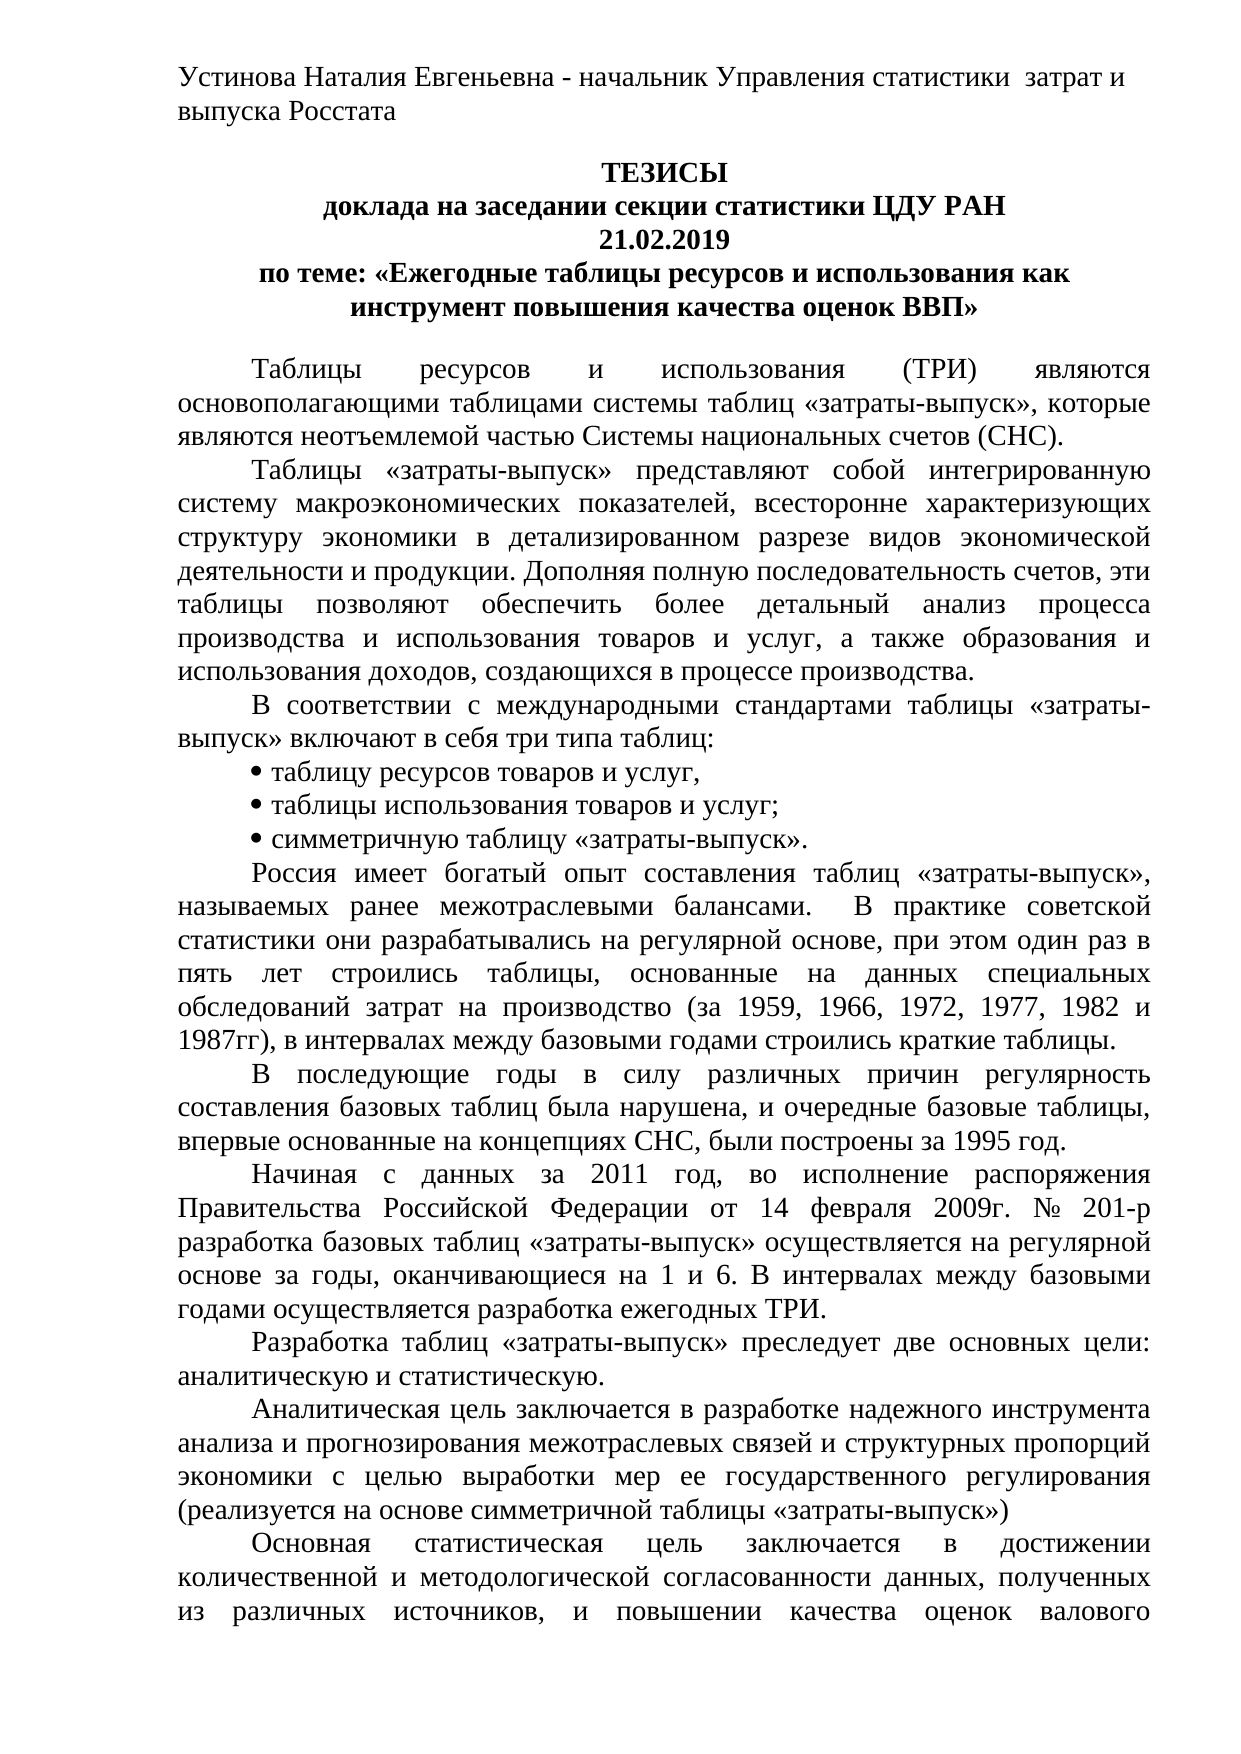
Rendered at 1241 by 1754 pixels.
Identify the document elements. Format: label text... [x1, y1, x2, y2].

text В соответствии с международными стандартами таблицы «затраты-выпуск» включают в себя три типа таблиц: [177, 687, 1152, 754]
list таблицы использования товаров и услуг; [177, 787, 1152, 821]
text В последующие годы в силу различных причин регулярность составления базовых таблиц была нарушена, и очередные базовые таблицы, впервые основанные на концепциях СНС, были построены за 1995 год. [177, 1056, 1152, 1157]
text ТЕЗИСЫ [177, 155, 1152, 188]
text по теме: «Ежегодные таблицы ресурсов и использования как инструмент повышения качества оценок ВВП» [177, 256, 1152, 323]
text Разработка таблиц «затраты-выпуск» преследует две основных цели: аналитическую и статистическую. [177, 1324, 1152, 1391]
list симметричную таблицу «затраты-выпуск». [177, 821, 1152, 855]
text доклада на заседании секции статистики ЦДУ РАН [177, 188, 1152, 222]
text Начиная с данных за 2011 год, во исполнение распоряжения Правительства Российской Федерации от 14 февраля 2009г. № 201-р разработка базовых таблиц «затраты-выпуск» осуществляется на регулярной основе за годы, оканчивающиеся на 1 и 6. В интервалах между базовыми годами осуществляется разработка ежегодных ТРИ. [177, 1157, 1152, 1324]
text Устинова Наталия Евгеньевна - начальник Управления статистики затрат и выпуска Росстата [177, 59, 1152, 126]
text Россия имеет богатый опыт составления таблиц «затраты-выпуск», называемых ранее межотраслевыми балансами. В практике советской статистики они разрабатывались на регулярной основе, при этом один раз в пять лет строились таблицы, основанные на данных специальных обследований затрат на производство (за 1959, 1966, 1972, 1977, 1982 и 1987гг), в интервалах между базовыми годами строились краткие таблицы. [177, 855, 1152, 1056]
list таблицу ресурсов товаров и услуг, [177, 754, 1152, 787]
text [177, 1526, 1152, 1626]
text 21.02.2019 [177, 222, 1152, 256]
text Таблицы ресурсов и использования (ТРИ) являются основополагающими таблицами системы таблиц «затраты-выпуск», которые являются неотъемлемой частью Системы национальных счетов (СНС). [177, 351, 1152, 452]
text Таблицы «затраты-выпуск» представляют собой интегрированную систему макроэкономических показателей, всесторонне характеризующих структуру экономики в детализированном разрезе видов экономической деятельности и продукции. Дополняя полную последовательность счетов, эти таблицы позволяют обеспечить более детальный анализ процесса производства и использования товаров и услуг, а также образования и использования доходов, создающихся в процессе производства. [177, 452, 1152, 687]
text Аналитическая цель заключается в разработке надежного инструмента анализа и прогнозирования межотраслевых связей и структурных пропорций экономики с целью выработки мер ее государственного регулирования (реализуется на основе симметричной таблицы «затраты-выпуск») [177, 1391, 1152, 1526]
